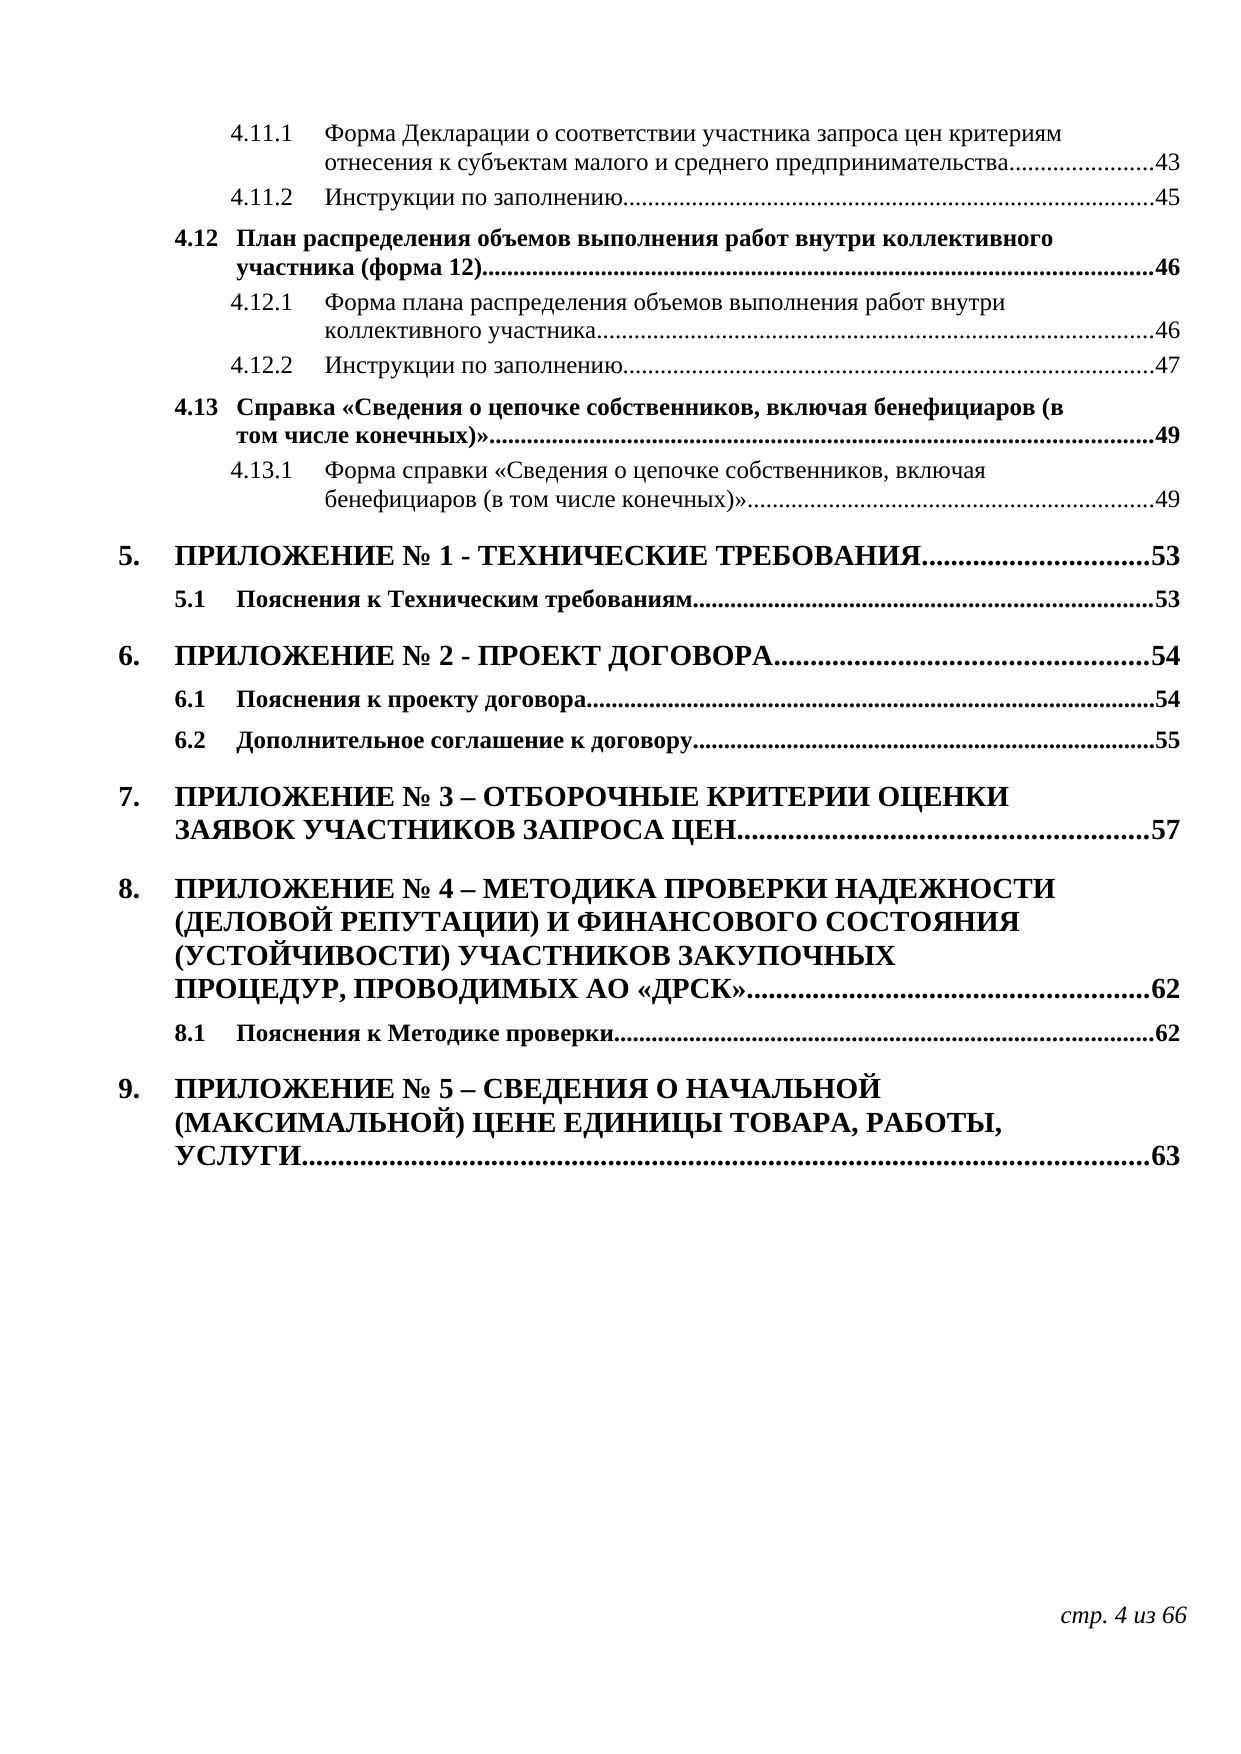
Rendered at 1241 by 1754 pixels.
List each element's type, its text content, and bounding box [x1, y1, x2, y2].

text 4.12.2 Инструкции по заполнению 47 [230, 351, 1063, 379]
text 5. Приложение № 1 - Технические требования 53 [118, 538, 1063, 572]
text 6.1 Пояснения к проекту договора 54 [174, 684, 1093, 713]
text 4.13 Справка «Сведения о цепочке собственников, включая бенефициаров (в том числе конечных)» 49 [174, 392, 1093, 449]
text 6.2 Дополнительное соглашение к договору 55 [174, 725, 1093, 754]
text 4.12 План распределения объемов выполнения работ внутри коллективного участника (форма 12) 46 [174, 223, 1093, 281]
text 5.1 Пояснения к Техническим требованиям 53 [174, 584, 1093, 613]
text 7. Приложение № 3 – Отборочные критерии оценки заявок Участников запроса цен 57 [118, 779, 1063, 846]
text 9. Приложение № 5 – Сведения о начальной (максимальной) цене единицы товара, работы, услуги 63 [118, 1071, 1063, 1172]
text 6. Приложение № 2 - Проект Договора 54 [118, 638, 1063, 671]
text 4.11.2 Инструкции по заполнению 45 [230, 182, 1063, 211]
text 4.13.1 Форма справки «Сведения о цепочке собственников, включая бенефициаров (в том числе конечных)» 49 [230, 456, 1063, 513]
text 4.11.1 Форма Декларации о соответствии участника запроса цен критериям отнесения к субъектам малого и среднего предпринимательства 43 [230, 118, 1063, 176]
text 8. Приложение № 4 – Методика проверки надежности (деловой репутации) и финансового состояния (устойчивости) участников закупочных процедур, проводимых АО «ДРСК» 62 [118, 871, 1063, 1005]
text 4.12.1 Форма плана распределения объемов выполнения работ внутри коллективного участника 46 [230, 287, 1063, 344]
text 8.1 Пояснения к Методике проверки 62 [174, 1018, 1093, 1046]
